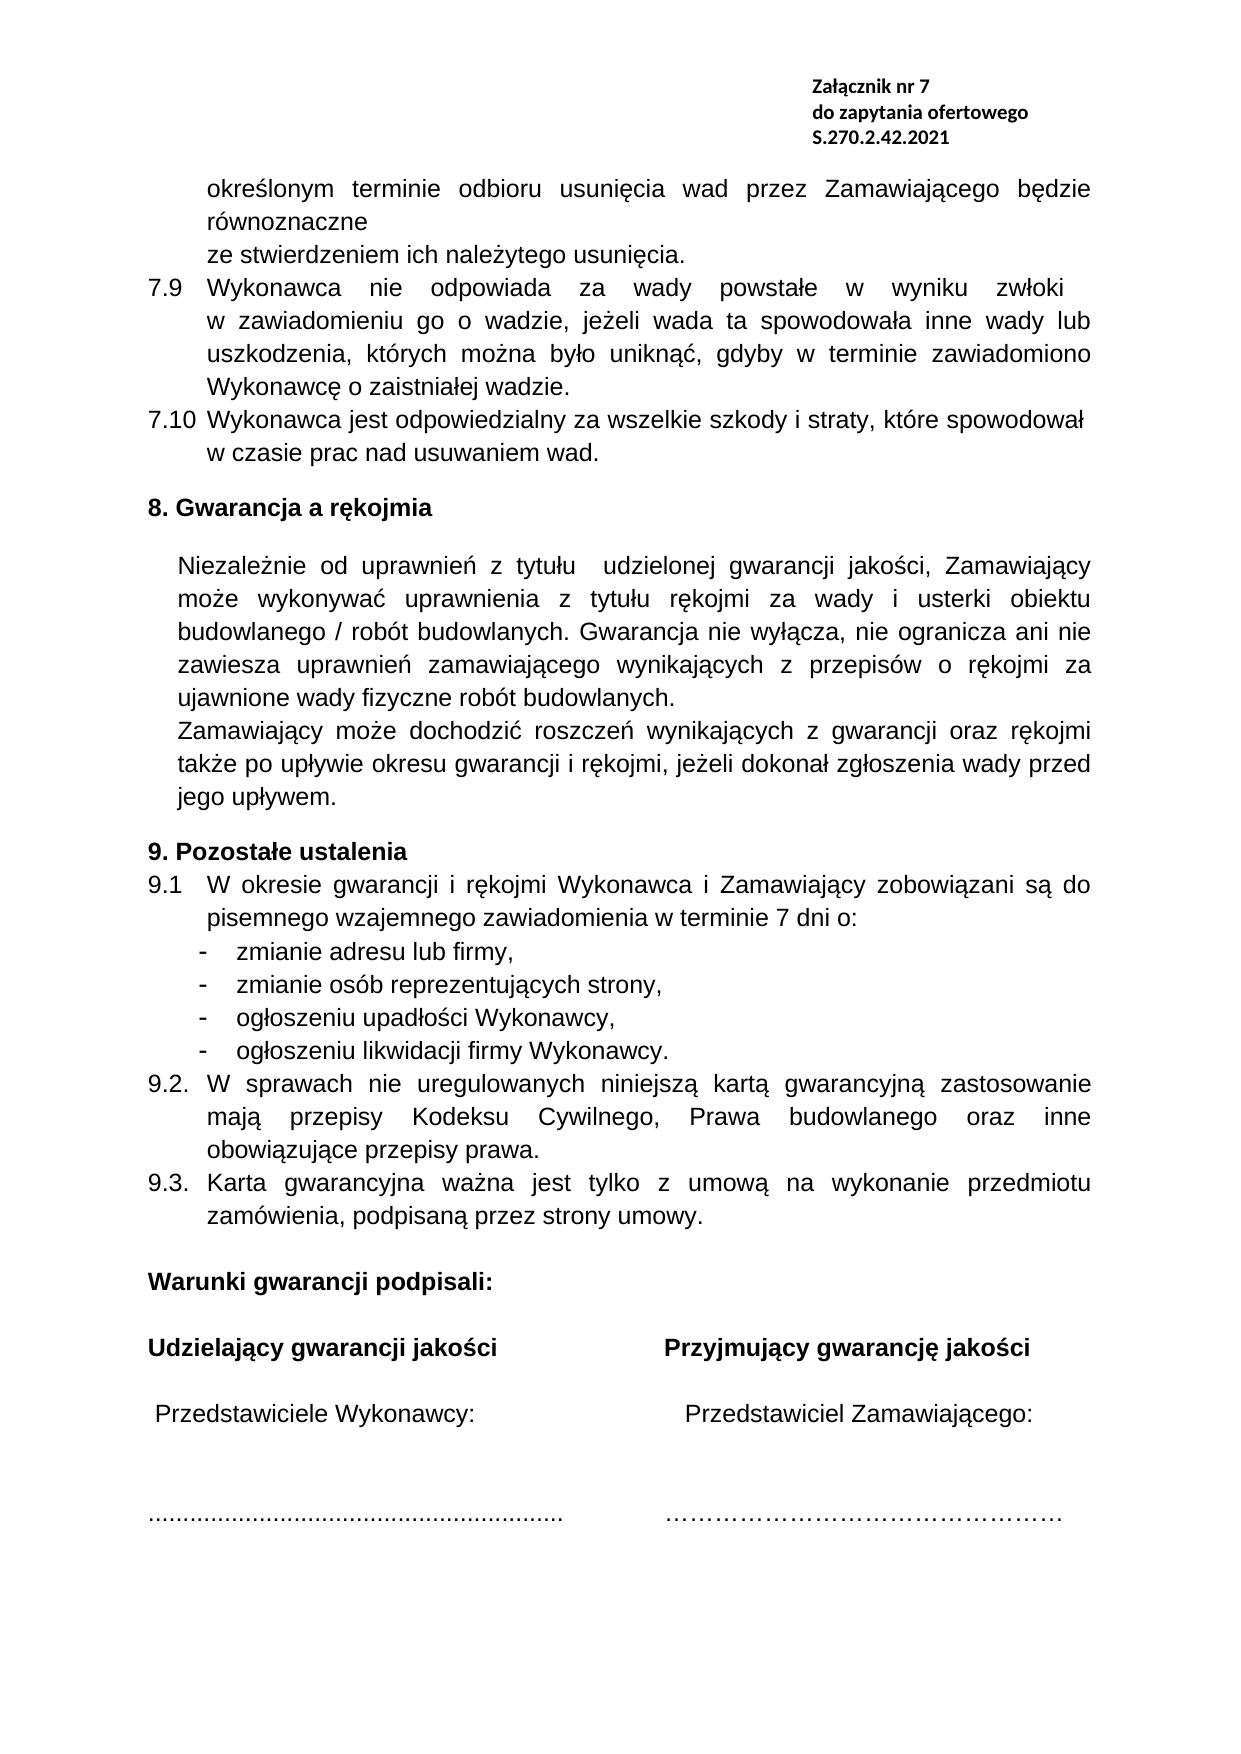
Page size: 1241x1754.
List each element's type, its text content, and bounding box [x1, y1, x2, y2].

text ............................................................ ………………………………………… [148, 1498, 1093, 1527]
text Niezależnie od uprawnień z tytułu udzielonej gwarancji jakości, Zamawiający może wykonywać uprawnienia z tytułu rękojmi za wady i usterki obiektu budowlanego / robót budowlanych. Gwarancja nie wyłącza, nie ogranicza ani nie zawiesza uprawnień zamawiającego wynikających z przepisów o rękojmi za ujawnione wady fizyczne robót budowlanych. [177, 551, 1093, 712]
text 9.2. W sprawach nie uregulowanych niniejszą kartą gwarancyjną zastosowanie mają przepisy Kodeksu Cywilnego, Prawa budowlanego oraz inne obowiązujące przepisy prawa. [148, 1069, 1093, 1164]
text 8. Gwarancja a rękojmia [148, 493, 1093, 522]
list zmianie osób reprezentujących strony, [199, 969, 1093, 998]
text Zamawiający może dochodzić roszczeń wynikających z gwarancji oraz rękojmi także po upływie okresu gwarancji i rękojmi, jeżeli dokonał zgłoszenia wady przed jego upływem. [118, 716, 1093, 811]
text 9. Pozostałe ustalenia [148, 837, 1093, 866]
list ogłoszeniu likwidacji firmy Wykonawcy. [199, 1036, 1093, 1065]
text Warunki gwarancji podpisali: [148, 1267, 1093, 1296]
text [148, 174, 1093, 269]
text 7.9 Wykonawca nie odpowiada za wady powstałe w wyniku zwłoki w zawiadomieniu go o wadzie, jeżeli wada ta spowodowała inne wady lub uszkodzenia, których można było uniknąć, gdyby w terminie zawiadomiono Wykonawcę o zaistniałej wadzie. [148, 273, 1093, 401]
text Udzielający gwarancji jakości Przyjmujący gwarancję jakości [148, 1333, 1093, 1362]
text 9.3. Karta gwarancyjna ważna jest tylko z umową na wykonanie przedmiotu zamówienia, podpisaną przez strony umowy. [148, 1168, 1093, 1230]
text Przedstawiciele Wykonawcy: Przedstawiciel Zamawiającego: [148, 1399, 1093, 1428]
text 9.1 W okresie gwarancji i rękojmi Wykonawca i Zamawiający zobowiązani są do pisemnego wzajemnego zawiadomienia w terminie 7 dni o: [148, 870, 1093, 932]
text 7.10 Wykonawca jest odpowiedzialny za wszelkie szkody i straty, które spowodował w czasie prac nad usuwaniem wad. [148, 405, 1093, 467]
list ogłoszeniu upadłości Wykonawcy, [199, 1003, 1093, 1032]
list zmianie adresu lub firmy, [199, 936, 1093, 965]
